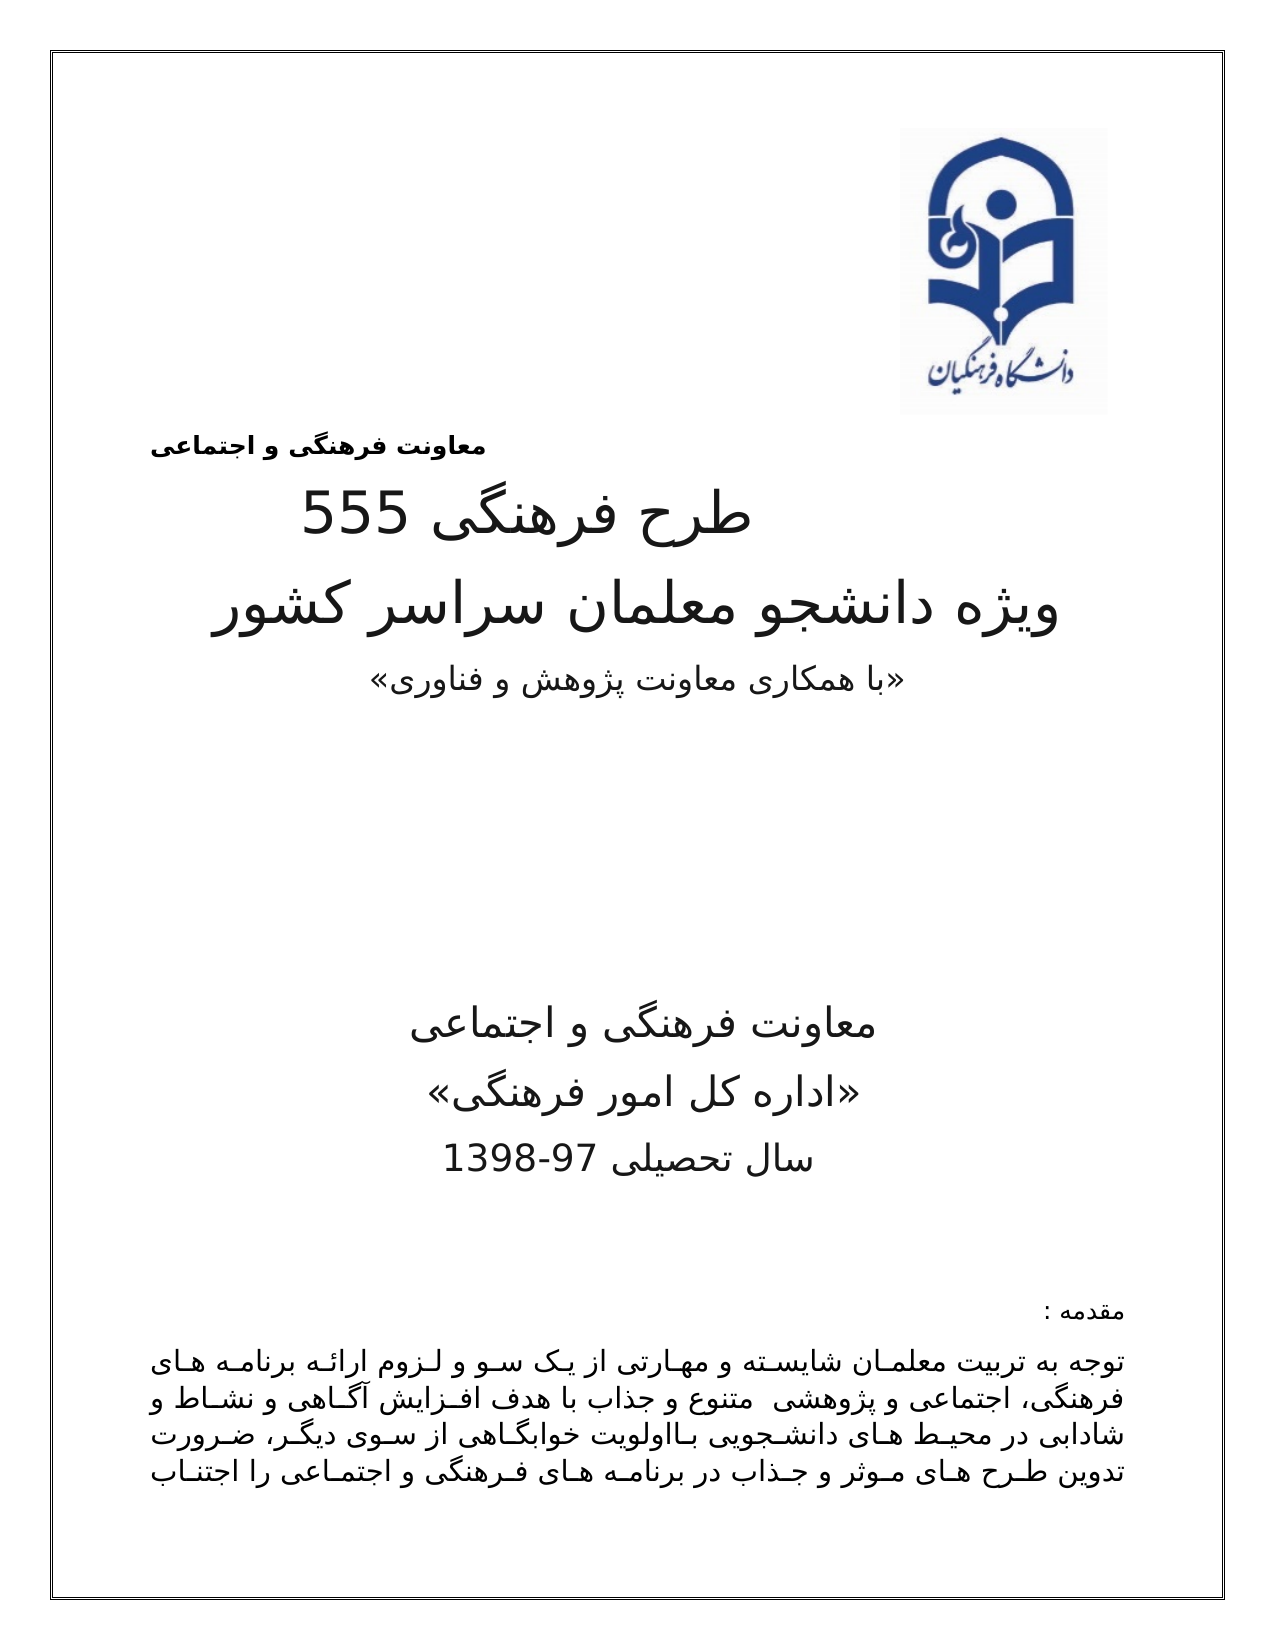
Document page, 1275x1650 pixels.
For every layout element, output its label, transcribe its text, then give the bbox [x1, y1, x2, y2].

text معاونت فرهنگی و اجتماعی [150, 998, 1125, 1047]
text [150, 1344, 1125, 1488]
text مقدمه : [150, 1296, 1125, 1325]
text سال تحصیلی 97-1398 [150, 1137, 1125, 1180]
text ویژه دانشجو معلمان سراسر کشور [150, 569, 1125, 637]
text «با همکاری معاونت پژوهش و فناوری» [150, 659, 1125, 698]
text طرح فرهنگی 555 [150, 479, 1125, 547]
text معاونت فرهنگی و اجتماعی [150, 431, 1125, 460]
text «اداره کل امور فرهنگی» [150, 1068, 1125, 1116]
picture [900, 128, 1108, 415]
